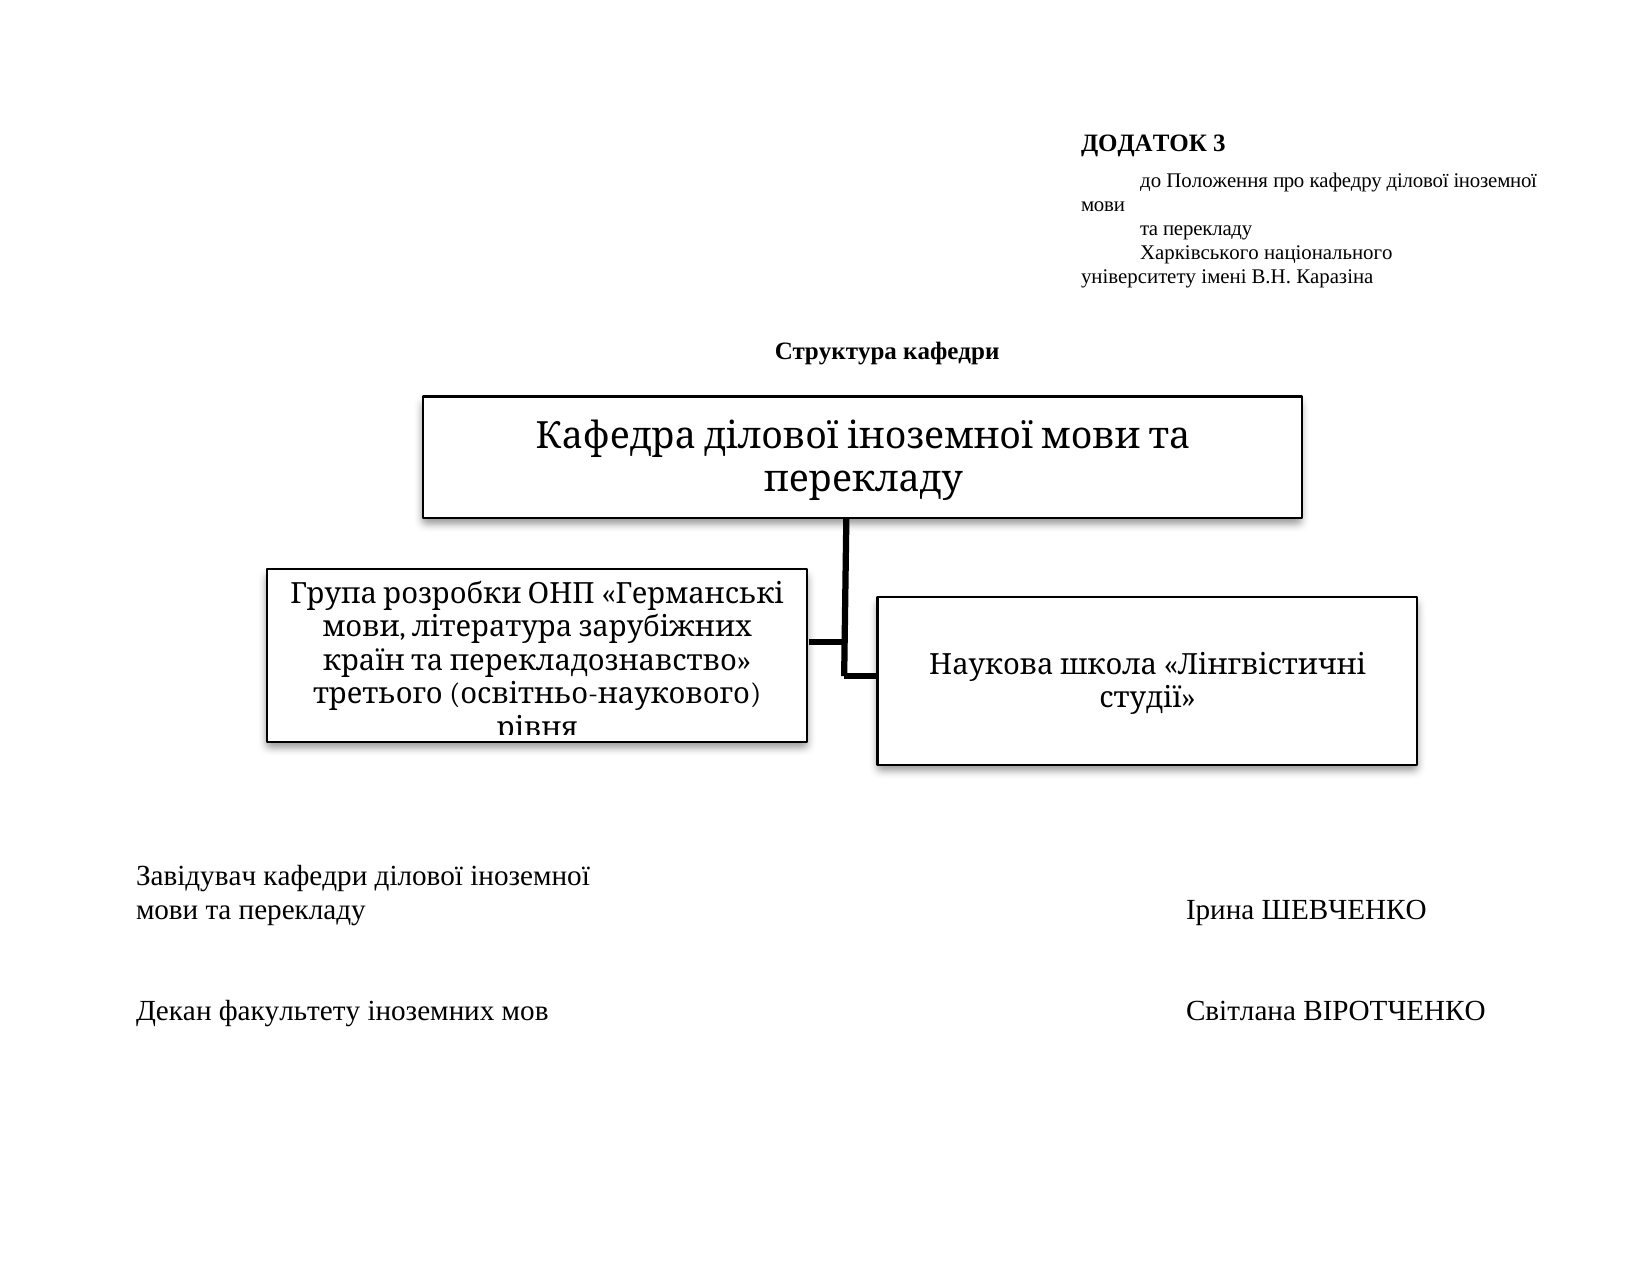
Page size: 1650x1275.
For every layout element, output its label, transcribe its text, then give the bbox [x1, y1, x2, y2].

text Завідувач кафедри ділової іноземної [136, 858, 1573, 892]
text та перекладу [1081, 216, 1573, 240]
text мови та перекладу Ірина ШЕВЧЕНКО [136, 892, 1573, 926]
text до Положення про кафедру ділової іноземної мови [1081, 168, 1573, 216]
text Декан факультету іноземних мов Світлана ВІРОТЧЕНКО [136, 993, 1573, 1026]
text Харківського національного університету імені В.Н. Каразіна [1081, 240, 1471, 288]
text Структура кафедри [201, 336, 1573, 365]
text ДОДАТОК 3 [968, 128, 1573, 157]
